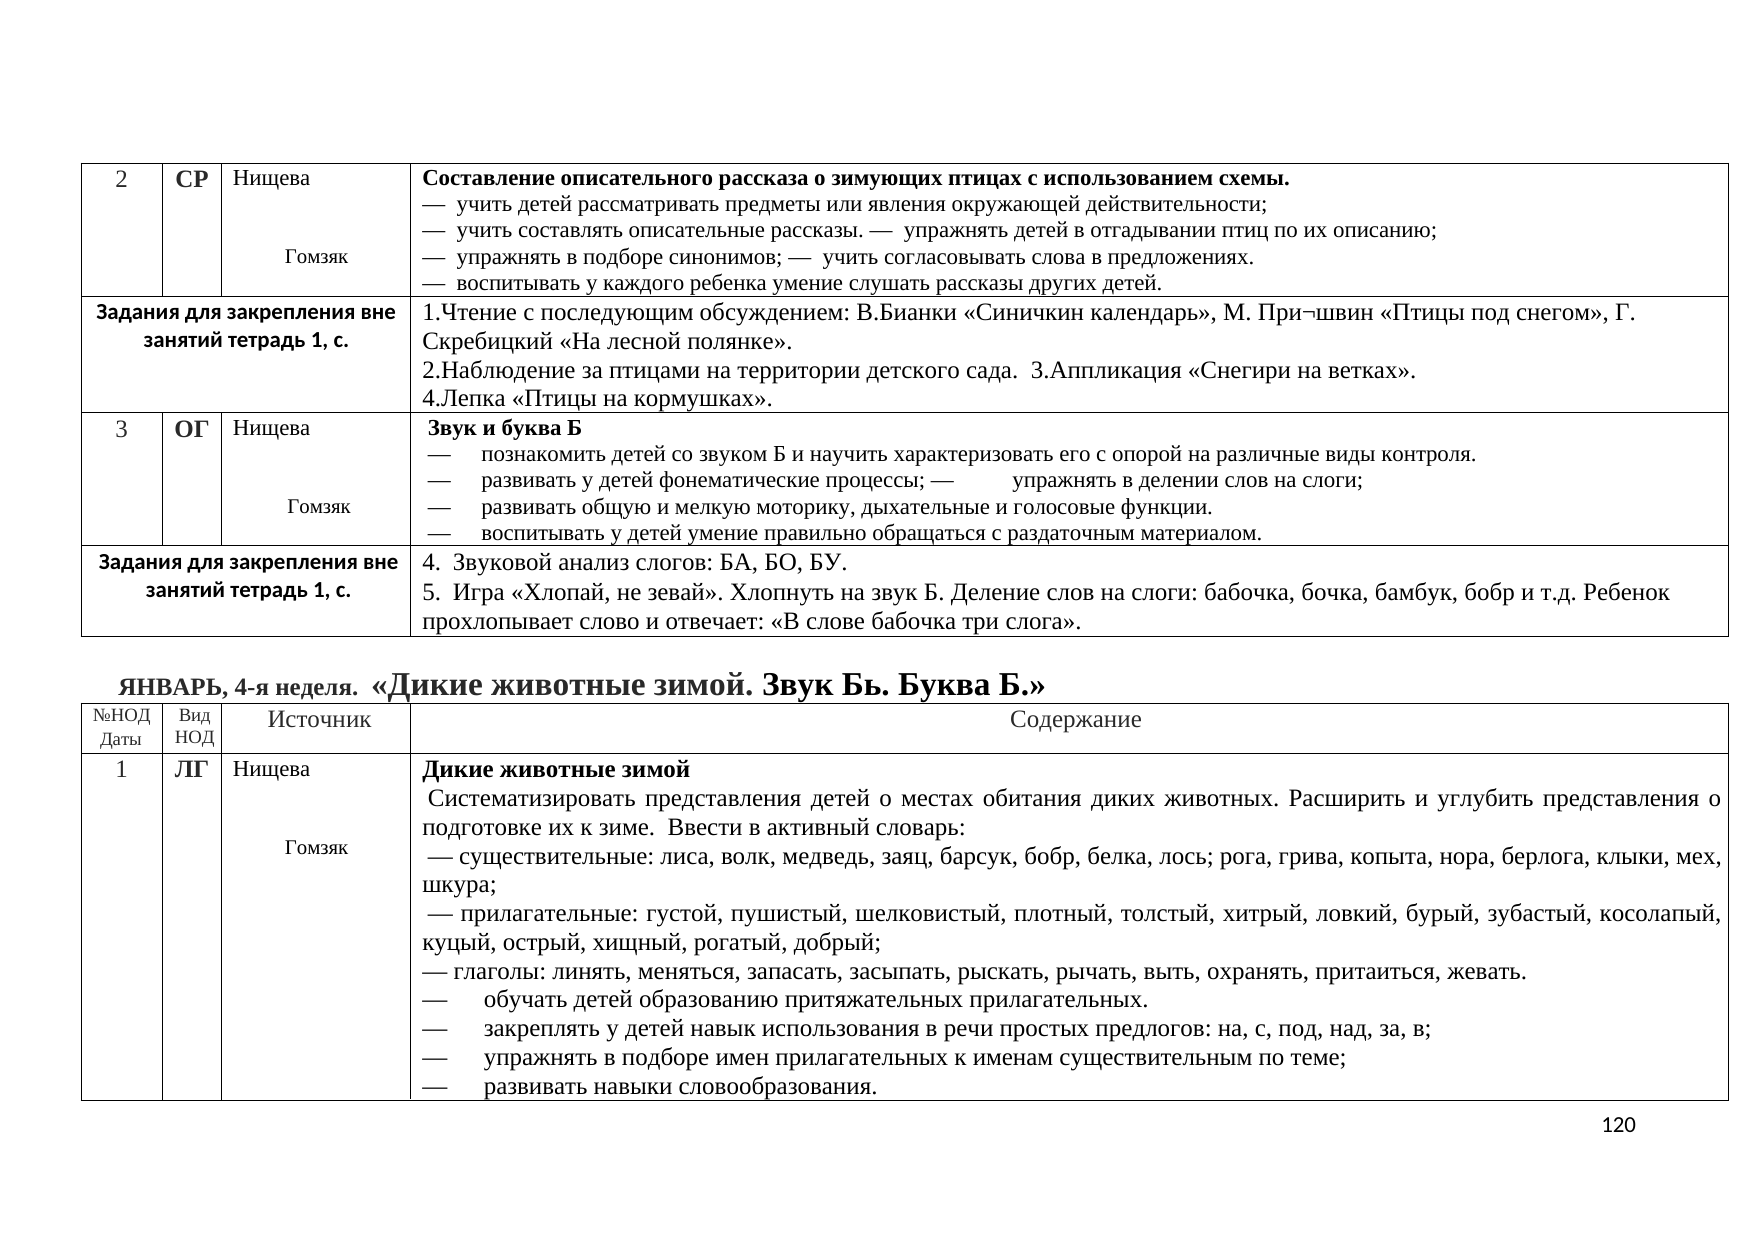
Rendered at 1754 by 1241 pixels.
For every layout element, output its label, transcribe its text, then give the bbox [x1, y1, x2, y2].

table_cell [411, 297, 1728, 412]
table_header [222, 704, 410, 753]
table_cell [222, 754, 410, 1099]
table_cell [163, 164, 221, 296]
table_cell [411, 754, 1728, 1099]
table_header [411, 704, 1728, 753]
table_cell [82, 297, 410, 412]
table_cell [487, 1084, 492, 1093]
text ЯНВАРЬ, 4-я неделя. «Дикие животные зимой. Звук Бь. Буква Б.» [118, 664, 1636, 703]
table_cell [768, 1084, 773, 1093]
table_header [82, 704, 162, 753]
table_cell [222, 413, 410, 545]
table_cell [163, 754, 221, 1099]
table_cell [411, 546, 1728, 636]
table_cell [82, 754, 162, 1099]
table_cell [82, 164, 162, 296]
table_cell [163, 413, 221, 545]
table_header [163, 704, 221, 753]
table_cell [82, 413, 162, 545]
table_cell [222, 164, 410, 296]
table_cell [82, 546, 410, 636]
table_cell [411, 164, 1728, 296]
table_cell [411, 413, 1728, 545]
